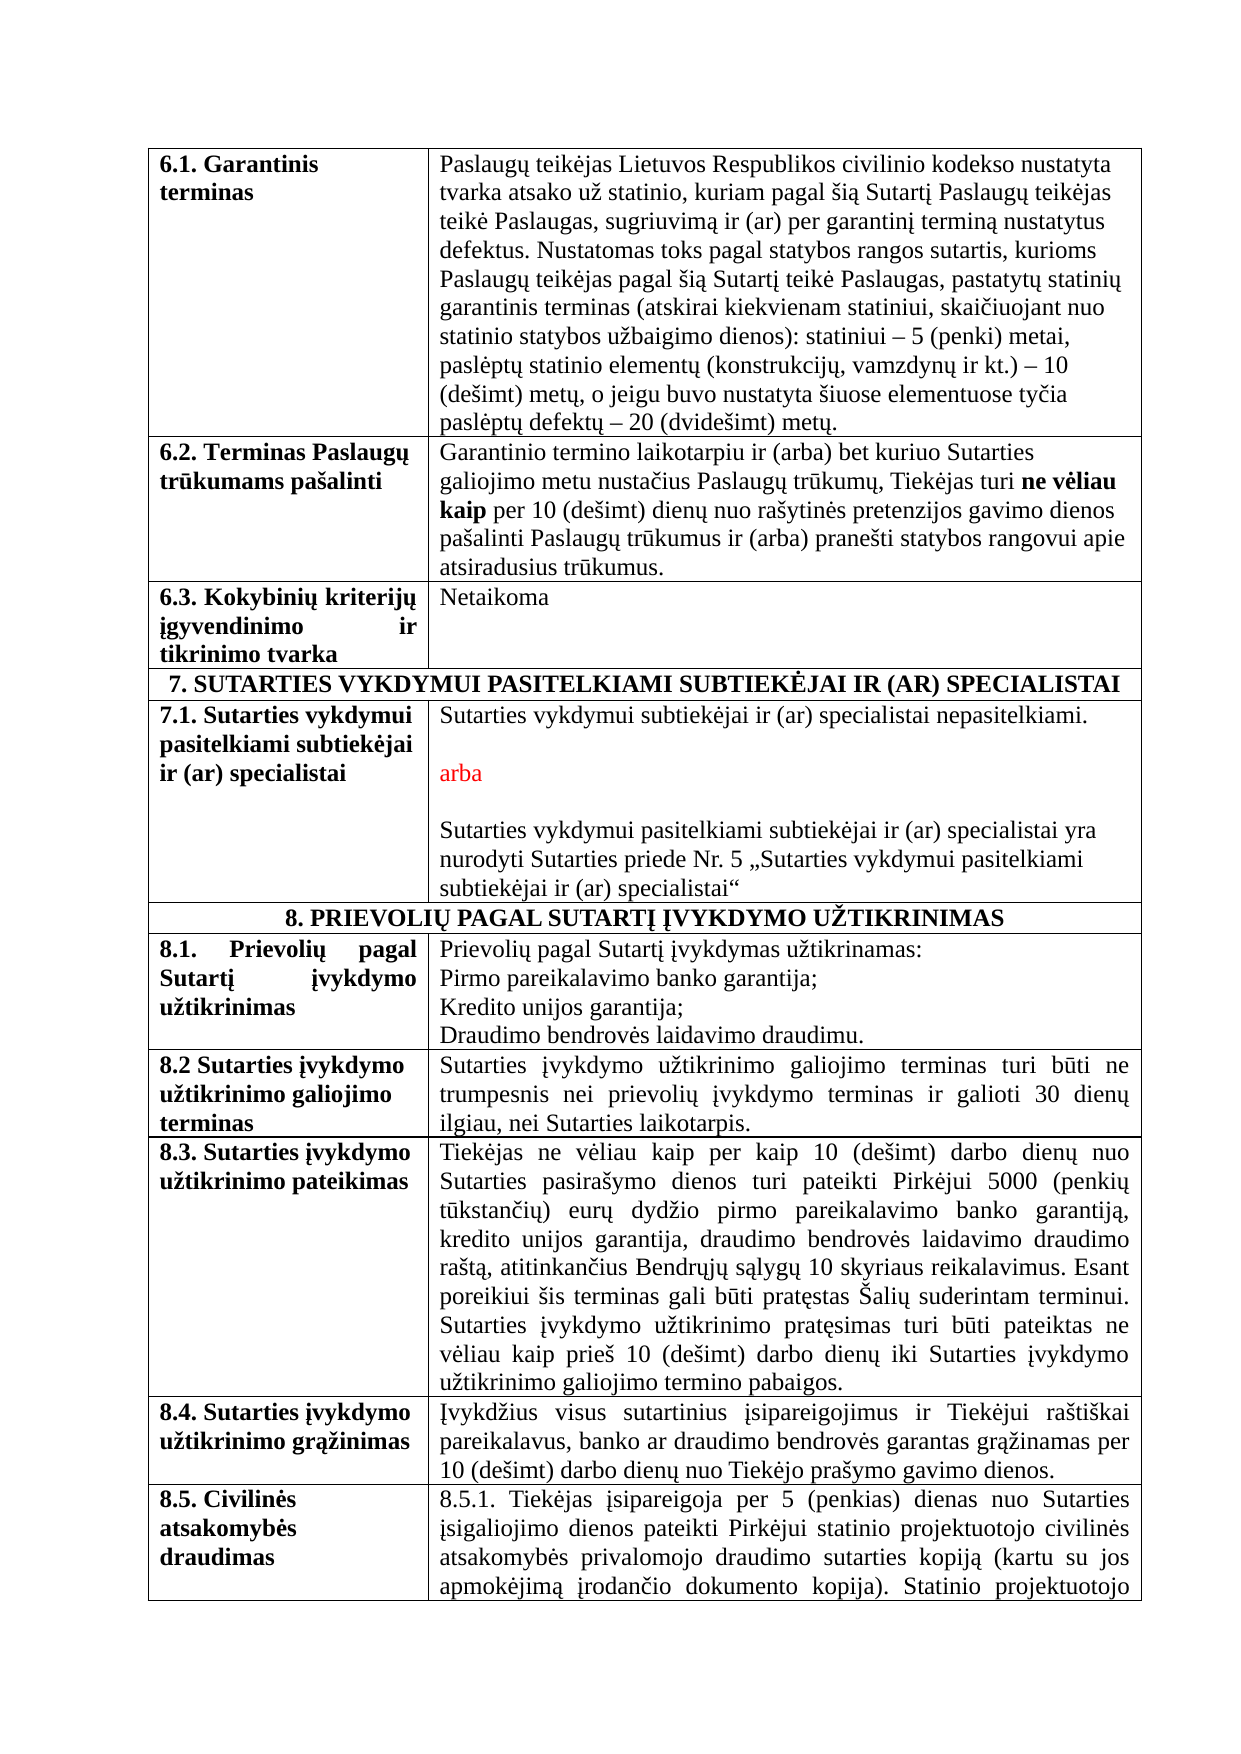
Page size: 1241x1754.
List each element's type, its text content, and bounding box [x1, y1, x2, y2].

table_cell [149, 1485, 428, 1599]
table_cell 6.3. Kokybinių kriterijų įgyvendinimo ir tikrinimo tvarka [149, 582, 428, 668]
table_cell 7. SUTARTIES VYKDYMUI PASITELKIAMI SUBTIEKĖJAI IR (AR) SPECIALISTAI [149, 669, 1141, 699]
table_cell 8.2 Sutarties įvykdymo užtikrinimo galiojimo terminas [149, 1050, 428, 1136]
table_cell Prievolių pagal Sutartį įvykdymas užtikrinamas: Pirmo pareikalavimo banko garantija; Kredito unijos garantija; Draudimo bendrovės laidavimo draudimu. [429, 934, 1141, 1049]
table_cell 8.3. Sutarties įvykdymo užtikrinimo pateikimas [149, 1138, 428, 1396]
table_cell 7.1. Sutarties vykdymui pasitelkiami subtiekėjai ir (ar) specialistai [149, 701, 428, 902]
table_cell 8. PRIEVOLIŲ PAGAL SUTARTĮ ĮVYKDYMO UŽTIKRINIMAS [149, 903, 1141, 933]
table_cell Garantinio termino laikotarpiu ir (arba) bet kuriuo Sutarties galiojimo metu nustačius Paslaugų trūkumų, Tiekėjas turi ne vėliau kaip per 10 (dešimt) dienų nuo rašytinės pretenzijos gavimo dienos pašalinti Paslaugų trūkumus ir (arba) pranešti statybos rangovui apie atsiradusius trūkumus. [429, 437, 1141, 581]
table_cell Tiekėjas ne vėliau kaip per kaip 10 (dešimt) darbo dienų nuo Sutarties pasirašymo dienos turi pateikti Pirkėjui 5000 (penkių tūkstančių) eurų dydžio pirmo pareikalavimo banko garantiją, kredito unijos garantija, draudimo bendrovės laidavimo draudimo raštą, atitinkančius Bendrųjų sąlygų 10 skyriaus reikalavimus. Esant poreikiui šis terminas gali būti pratęstas Šalių suderintam terminui. Sutarties įvykdymo užtikrinimo pratęsimas turi būti pateiktas ne vėliau kaip prieš 10 (dešimt) darbo dienų iki Sutarties įvykdymo užtikrinimo galiojimo termino pabaigos. [429, 1138, 1141, 1396]
table_cell 8.1. Prievolių pagal Sutartį įvykdymo užtikrinimas [149, 934, 428, 1049]
table_cell Sutarties įvykdymo užtikrinimo galiojimo terminas turi būti ne trumpesnis nei prievolių įvykdymo terminas ir galioti 30 dienų ilgiau, nei Sutarties laikotarpis. [429, 1050, 1141, 1136]
table_cell Paslaugų teikėjas Lietuvos Respublikos civilinio kodekso nustatyta tvarka atsako už statinio, kuriam pagal šią Sutartį Paslaugų teikėjas teikė Paslaugas, sugriuvimą ir (ar) per garantinį terminą nustatytus defektus. Nustatomas toks pagal statybos rangos sutartis, kurioms Paslaugų teikėjas pagal šią Sutartį teikė Paslaugas, pastatytų statinių garantinis terminas (atskirai kiekvienam statiniui, skaičiuojant nuo statinio statybos užbaigimo dienos): statiniui – 5 (penki) metai, paslėptų statinio elementų (konstrukcijų, vamzdynų ir kt.) – 10 (dešimt) metų, o jeigu buvo nustatyta šiuose elementuose tyčia paslėptų defektų – 20 (dvidešimt) metų. [429, 149, 1141, 436]
table_cell Sutarties vykdymui subtiekėjai ir (ar) specialistai nepasitelkiami. arba Sutarties vykdymui pasitelkiami subtiekėjai ir (ar) specialistai yra nurodyti Sutarties priede Nr. 5 „Sutarties vykdymui pasitelkiami subtiekėjai ir (ar) specialistai“ [429, 701, 1141, 902]
table_cell 8.4. Sutarties įvykdymo užtikrinimo grąžinimas [149, 1397, 428, 1483]
table_cell Įvykdžius visus sutartinius įsipareigojimus ir Tiekėjui raštiškai pareikalavus, banko ar draudimo bendrovės garantas grąžinamas per 10 (dešimt) darbo dienų nuo Tiekėjo prašymo gavimo dienos. [429, 1397, 1141, 1483]
table_cell 6.2. Terminas Paslaugų trūkumams pašalinti [149, 437, 428, 581]
table_cell Netaikoma [429, 582, 1141, 668]
table_cell 6.1. Garantinis terminas [149, 149, 428, 436]
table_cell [429, 1485, 1141, 1599]
